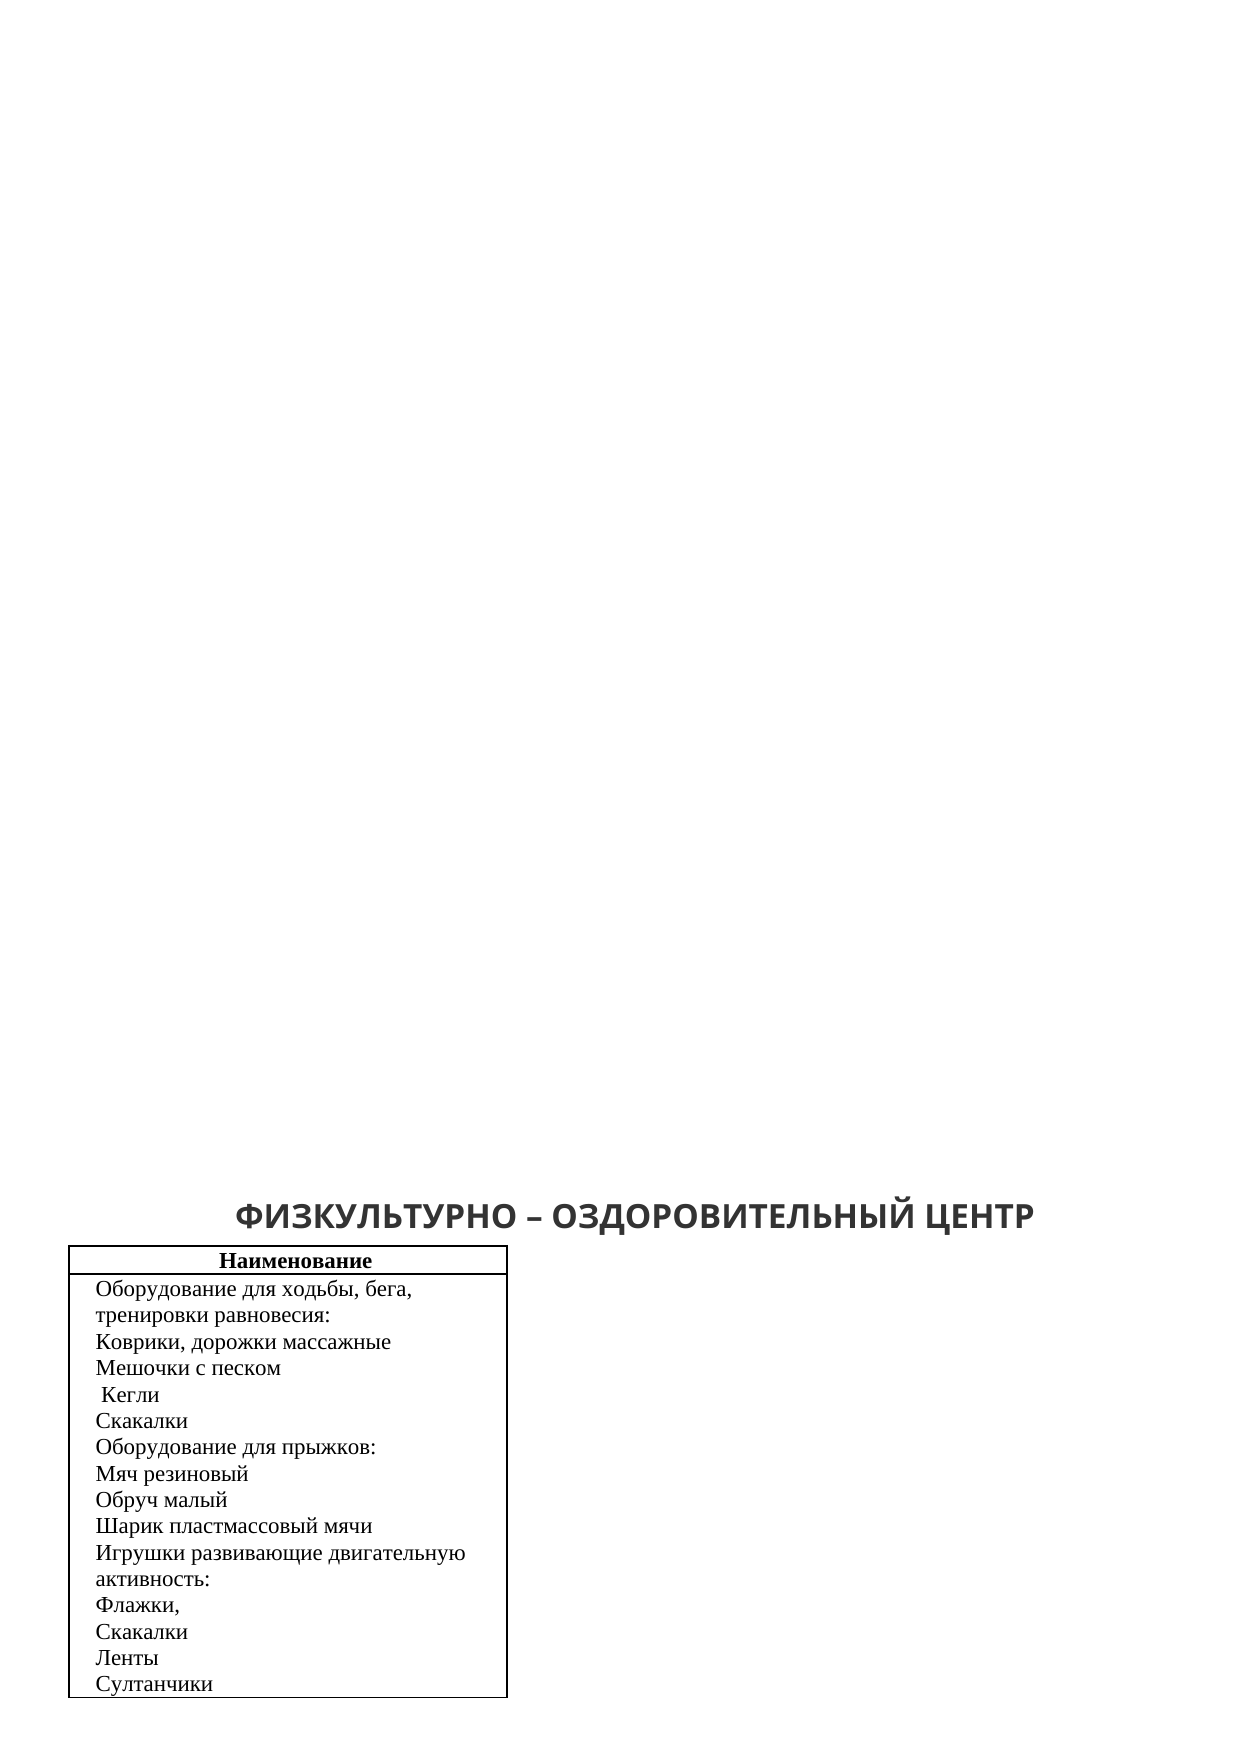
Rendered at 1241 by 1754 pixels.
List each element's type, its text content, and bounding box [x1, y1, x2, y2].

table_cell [70, 1275, 506, 1697]
table_header Наименование [70, 1247, 506, 1273]
text ФИЗКУЛЬТУРНО – ОЗДОРОВИТЕЛЬНЫЙ ЦЕНТР [59, 1192, 1211, 1238]
